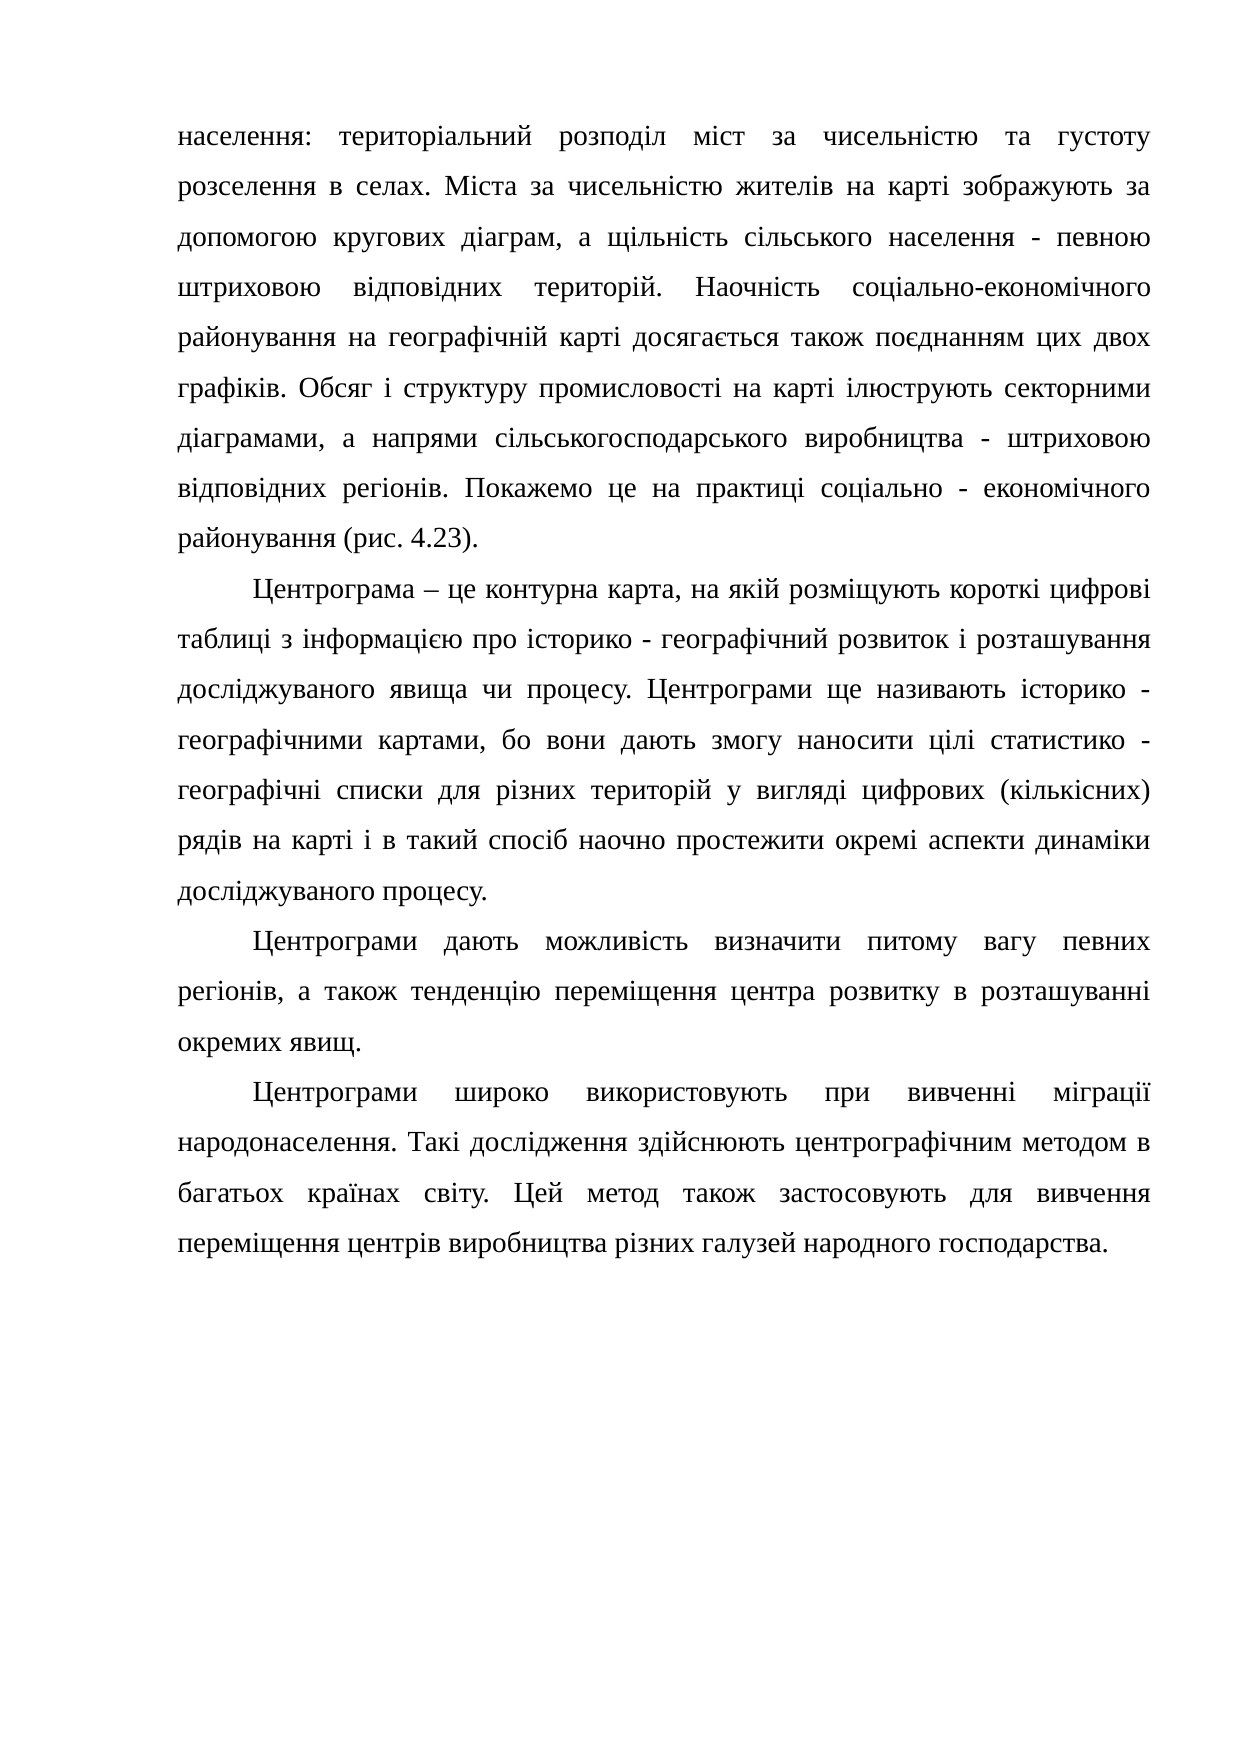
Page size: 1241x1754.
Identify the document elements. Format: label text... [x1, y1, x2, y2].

text Центрограми широко використовують при вивченні міграції народонаселення. Такі дослідження здійснюють центрографічним методом в багатьох країнах світу. Цей метод також застосовують для вивчення переміщення центрів виробництва різних галузей народного господарства. [177, 1074, 1152, 1258]
text Центрограма – це контурна карта, на якій розміщують короткі цифрові таблиці з інформацією про історико - географічний розвиток і розташування досліджуваного явища чи процесу. Центрограми ще називають історико - географічними картами, бо вони дають змогу наносити цілі статистико - географічні списки для різних територій у вигляді цифрових (кількісних) рядів на карті і в такий спосіб наочно простежити окремі аспекти динаміки досліджуваного процесу. [177, 571, 1152, 906]
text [177, 118, 1152, 554]
text Центрограми дають можливість визначити питому вагу певних регіонів, а також тенденцію переміщення центра розвитку в розташуванні окремих явищ. [177, 923, 1152, 1057]
